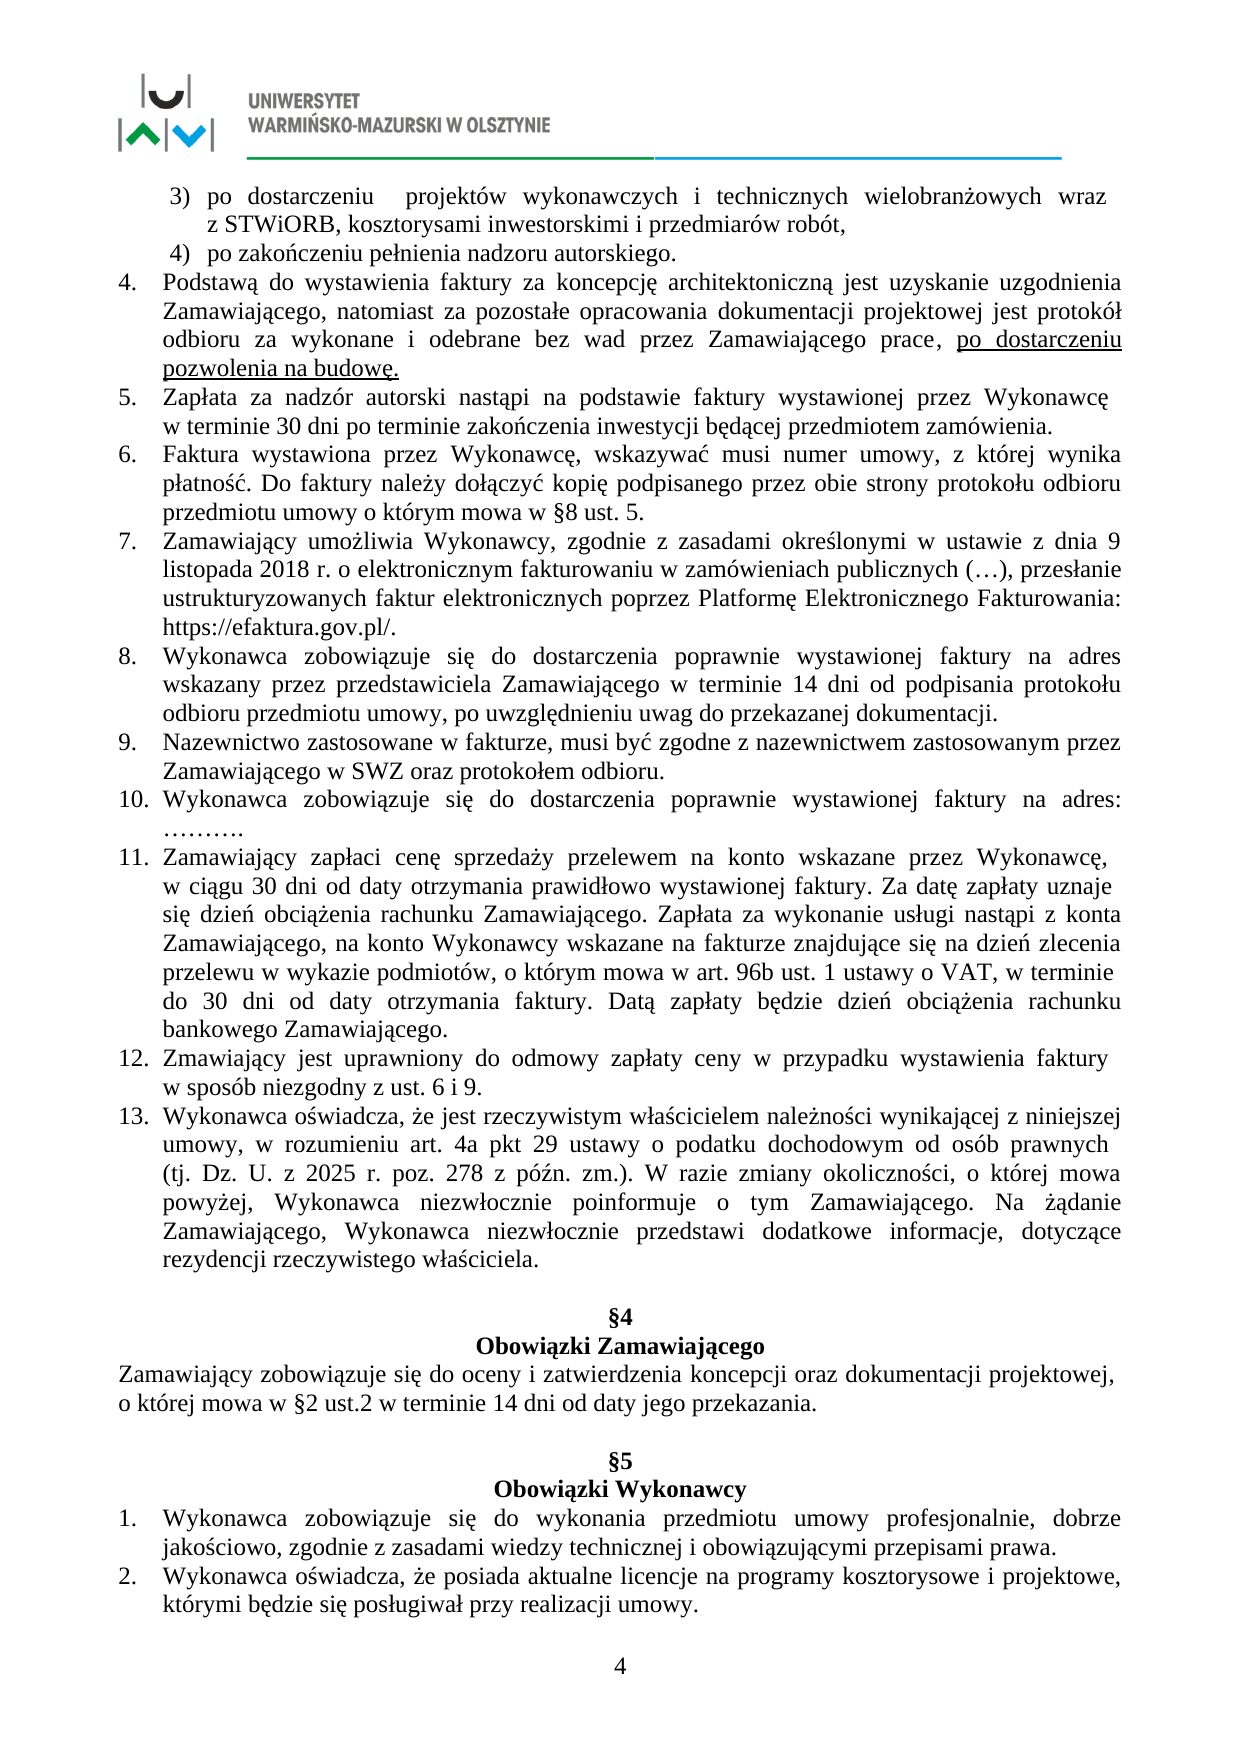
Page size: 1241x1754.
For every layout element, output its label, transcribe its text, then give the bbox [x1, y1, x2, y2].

list Faktura wystawiona przez Wykonawcę, wskazywać musi numer umowy, z której wynika płatność. Do faktury należy dołączyć kopię podpisanego przez obie strony protokołu odbioru przedmiotu umowy o którym mowa w §8 ust. 5. [118, 439, 1122, 526]
text Zamawiający zobowiązuje się do oceny i zatwierdzenia koncepcji oraz dokumentacji projektowej, o której mowa w §2 ust.2 w terminie 14 dni od daty jego przekazania. [118, 1359, 1122, 1417]
list Zapłata za nadzór autorski nastąpi na podstawie faktury wystawionej przez Wykonawcę w terminie 30 dni po terminie zakończenia inwestycji będącej przedmiotem zamówienia. [118, 382, 1122, 439]
list Nazewnictwo zastosowane w fakturze, musi być zgodne z nazewnictwem zastosowanym przez Zamawiającego w SWZ oraz protokołem odbioru. [118, 727, 1122, 784]
picture [118, 73, 1062, 160]
text §5 [118, 1446, 1122, 1474]
list Wykonawca zobowiązuje się do dostarczenia poprawnie wystawionej faktury na adres wskazany przez przedstawiciela Zamawiającego w terminie 14 dni od podpisania protokołu odbioru przedmiotu umowy, po uwzględnieniu uwag do przekazanej dokumentacji. [118, 641, 1122, 727]
list Wykonawca zobowiązuje się do wykonania przedmiotu umowy profesjonalnie, dobrze jakościowo, zgodnie z zasadami wiedzy technicznej i obowiązującymi przepisami prawa. [118, 1503, 1122, 1561]
list Wykonawca oświadcza, że posiada aktualne licencje na programy kosztorysowe i projektowe, którymi będzie się posługiwał przy realizacji umowy. [118, 1561, 1122, 1618]
list Zamawiający umożliwia Wykonawcy, zgodnie z zasadami określonymi w ustawie z dnia 9 listopada 2018 r. o elektronicznym fakturowaniu w zamówieniach publicznych (…), przesłanie ustrukturyzowanych faktur elektronicznych poprzez Platformę Elektronicznego Fakturowania: https://efaktura.gov.pl/. [118, 526, 1122, 641]
list Zamawiający zapłaci cenę sprzedaży przelewem na konto wskazane przez Wykonawcę, w ciągu 30 dni od daty otrzymania prawidłowo wystawionej faktury. Za datę zapłaty uznaje się dzień obciążenia rachunku Zamawiającego. Zapłata za wykonanie usługi nastąpi z konta Zamawiającego, na konto Wykonawcy wskazane na fakturze znajdujące się na dzień zlecenia przelewu w wykazie podmiotów, o którym mowa w art. 96b ust. 1 ustawy o VAT, w terminie do 30 dni od daty otrzymania faktury. Datą zapłaty będzie dzień obciążenia rachunku bankowego Zamawiającego. [118, 842, 1122, 1043]
list Podstawą do wystawienia faktury za koncepcję architektoniczną jest uzyskanie uzgodnienia Zamawiającego, natomiast za pozostałe opracowania dokumentacji projektowej jest protokół odbioru za wykonane i odebrane bez wad przez Zamawiającego prace, po dostarczeniu pozwolenia na budowę. [118, 267, 1122, 382]
list Wykonawca zobowiązuje się do dostarczenia poprawnie wystawionej faktury na adres: ………. [118, 784, 1122, 842]
text Obowiązki Zamawiającego [118, 1331, 1122, 1359]
text §4 [118, 1302, 1122, 1331]
list po zakończeniu pełnienia nadzoru autorskiego. [169, 238, 1122, 267]
list Zmawiający jest uprawniony do odmowy zapłaty ceny w przypadku wystawienia faktury w sposób niezgodny z ust. 6 i 9. [118, 1043, 1122, 1101]
list po dostarczeniu projektów wykonawczych i technicznych wielobranżowych wraz z STWiORB, kosztorysami inwestorskimi i przedmiarów robót, [169, 181, 1122, 238]
text Obowiązki Wykonawcy [118, 1474, 1122, 1503]
list Wykonawca oświadcza, że jest rzeczywistym właścicielem należności wynikającej z niniejszej umowy, w rozumieniu art. 4a pkt 29 ustawy o podatku dochodowym od osób prawnych (tj. Dz. U. z 2025 r. poz. 278 z późn. zm.). W razie zmiany okoliczności, o której mowa powyżej, Wykonawca niezwłocznie poinformuje o tym Zamawiającego. Na żądanie Zamawiającego, Wykonawca niezwłocznie przedstawi dodatkowe informacje, dotyczące rezydencji rzeczywistego właściciela. [118, 1101, 1122, 1273]
